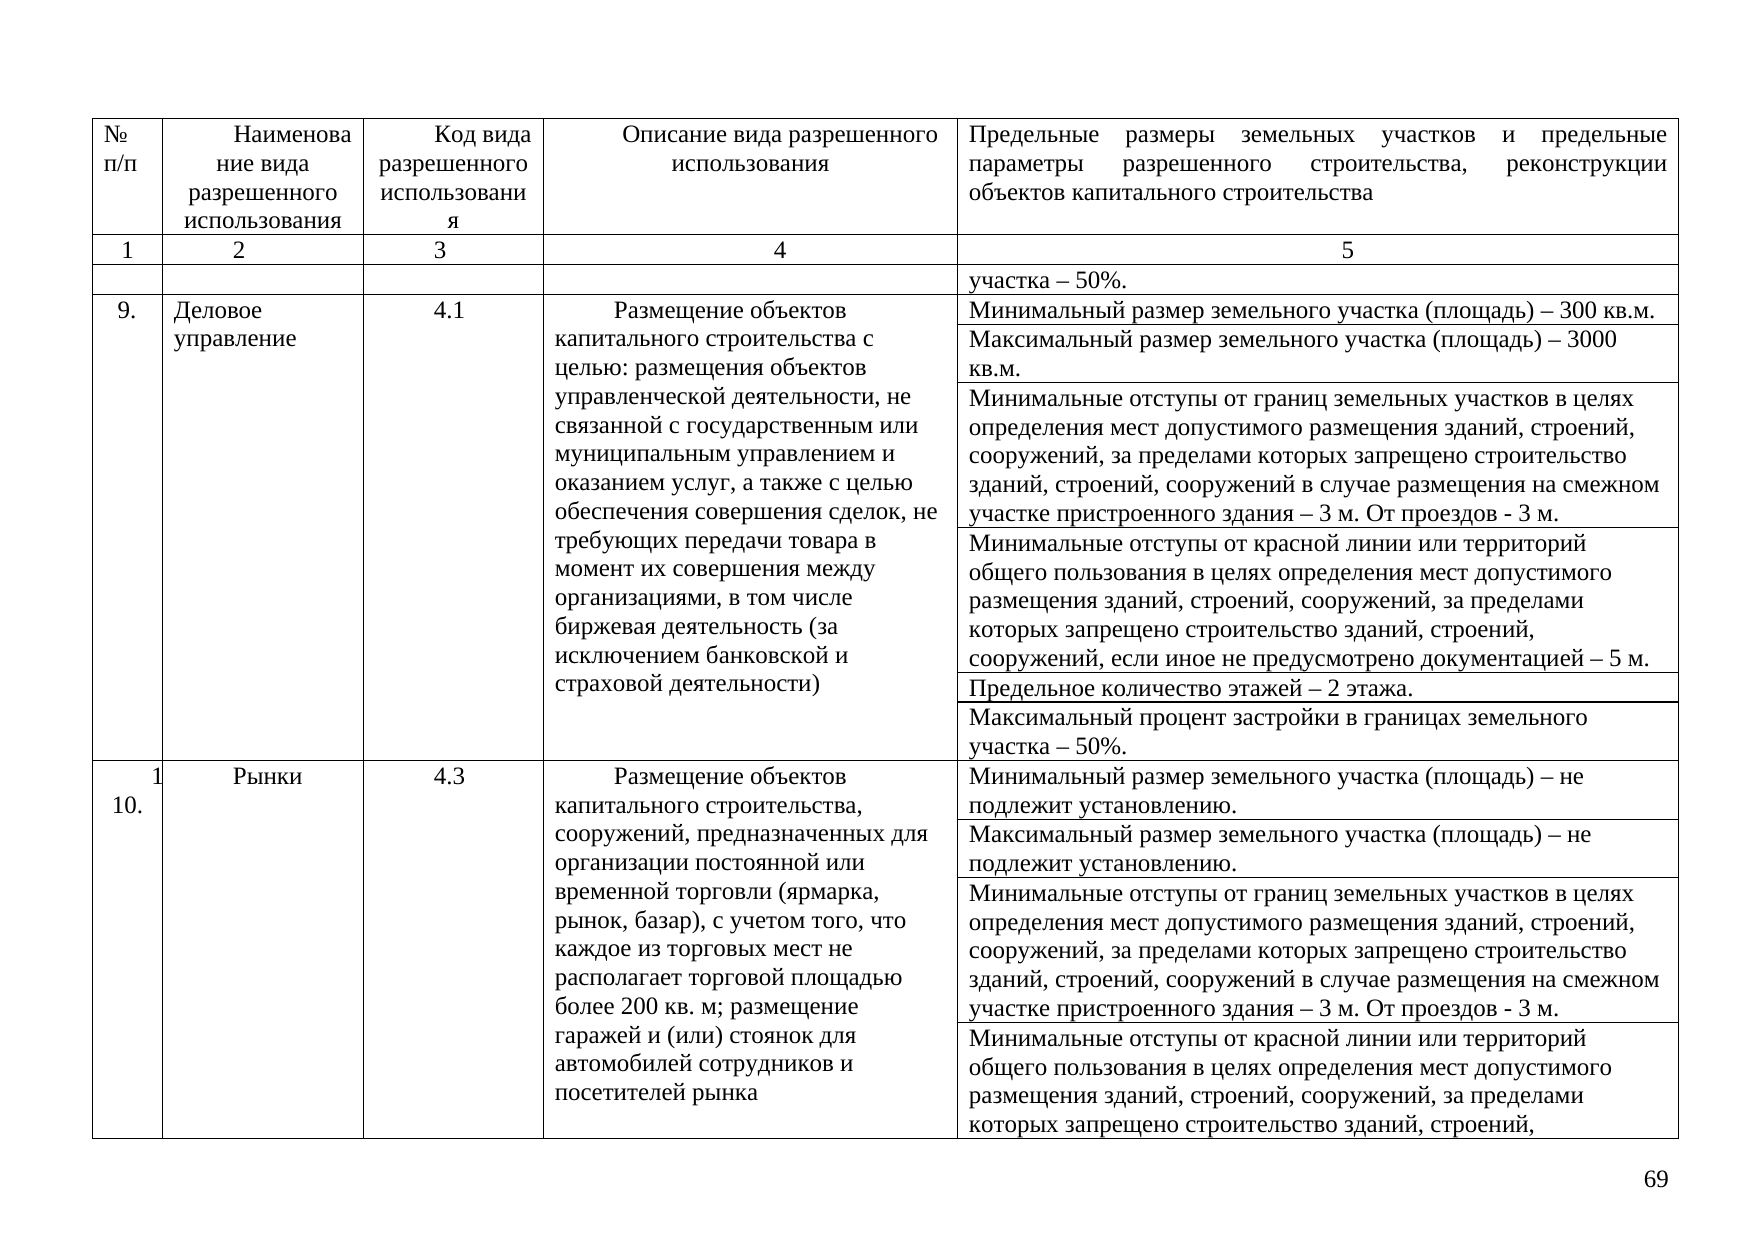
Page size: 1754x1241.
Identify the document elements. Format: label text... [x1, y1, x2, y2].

table_cell Размещение объектов капитального строительства с целью: размещения объектов управленческой деятельности, не связанной с государственным или муниципальным управлением и оказанием услуг, а также с целью обеспечения совершения сделок, не требующих передачи товара в момент их совершения между организациями, в том числе биржевая деятельность (за исключением банковской и страховой деятельности) [544, 295, 957, 760]
table_cell 2 [163, 235, 363, 264]
table_cell Предельное количество этажей – 2 этажа. [958, 673, 1678, 701]
table_cell Максимальный процент застройки в границах земельного участка – 50%. [958, 265, 1678, 294]
table_cell Минимальный размер земельного участка (площадь) – 300 кв.м. [958, 295, 1678, 323]
table_cell Максимальный процент застройки в границах земельного участка – 50%. [958, 703, 1678, 760]
table_cell Минимальные отступы от границ земельных участков в целях определения мест допустимого размещения зданий, строений, сооружений, за пределами которых запрещено строительство зданий, строений, сооружений в случае размещения на смежном участке пристроенного здания – 3 м. От проездов - 3 м. [958, 383, 1678, 527]
table_header № п/п [93, 119, 162, 234]
table_cell 5 [958, 235, 1678, 264]
table_cell Размещение объектов капитального строительства, сооружений, предназначенных для организации постоянной или временной торговли (ярмарка, рынок, базар), с учетом того, что каждое из торговых мест не располагает торговой площадью более 200 кв. м; размещение гаражей и (или) стоянок для автомобилей сотрудников и посетителей рынка [544, 761, 957, 1138]
table_cell 4.3 [364, 761, 543, 1138]
table_cell Деловое управление [163, 295, 363, 760]
table_cell 4 [544, 235, 957, 264]
table_cell 1 [93, 235, 162, 264]
table_cell Максимальный размер земельного участка (площадь) – 3000 кв.м. [958, 325, 1678, 382]
table_cell 4.1 [364, 295, 543, 760]
table_header Описание вида разрешенного использования [544, 119, 957, 234]
table_cell 9. [93, 295, 162, 760]
table_cell 110. [93, 761, 162, 1138]
table_cell Рынки [163, 761, 363, 1138]
table_cell Минимальный размер земельного участка (площадь) – не подлежит установлению. [958, 761, 1678, 818]
table_header Код вида разрешенного использования [364, 119, 543, 234]
table_header Предельные размеры земельных участков и предельные параметры разрешенного строительства, реконструкции объектов капитального строительства [958, 119, 1678, 234]
table_cell Максимальный размер земельного участка (площадь) – не подлежит установлению. [958, 820, 1678, 877]
table_cell Минимальные отступы от границ земельных участков в целях определения мест допустимого размещения зданий, строений, сооружений, за пределами которых запрещено строительство зданий, строений, сооружений в случае размещения на смежном участке пристроенного здания – 3 м. От проездов - 3 м. [958, 878, 1678, 1022]
table_header Наименование вида разрешенного использования [163, 119, 363, 234]
table_cell 3 [364, 235, 543, 264]
